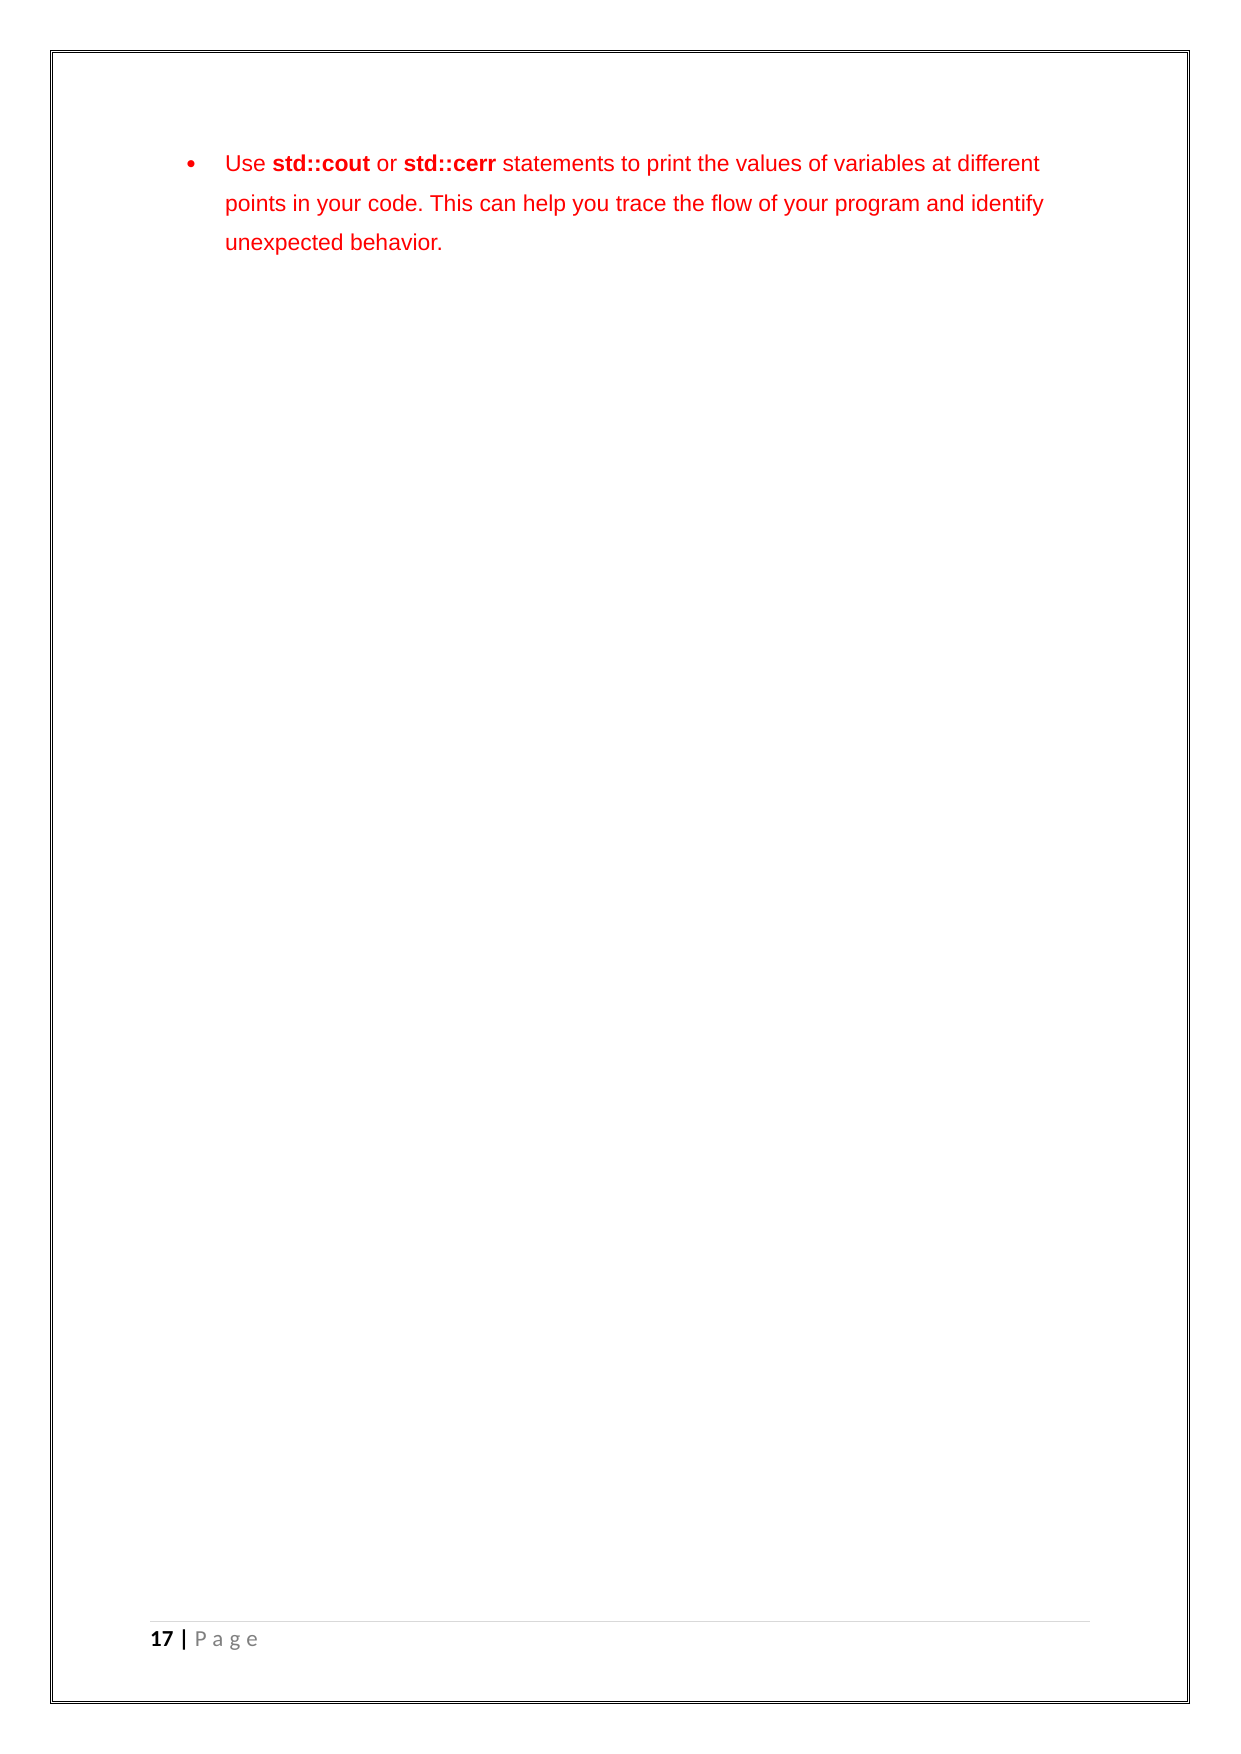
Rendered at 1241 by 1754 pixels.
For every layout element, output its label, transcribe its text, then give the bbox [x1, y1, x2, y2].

list Use std::cout or std::cerr statements to print the values of variables at different points in your code. This can help you trace the flow of your program and identify unexpected behavior. [187, 150, 1090, 255]
